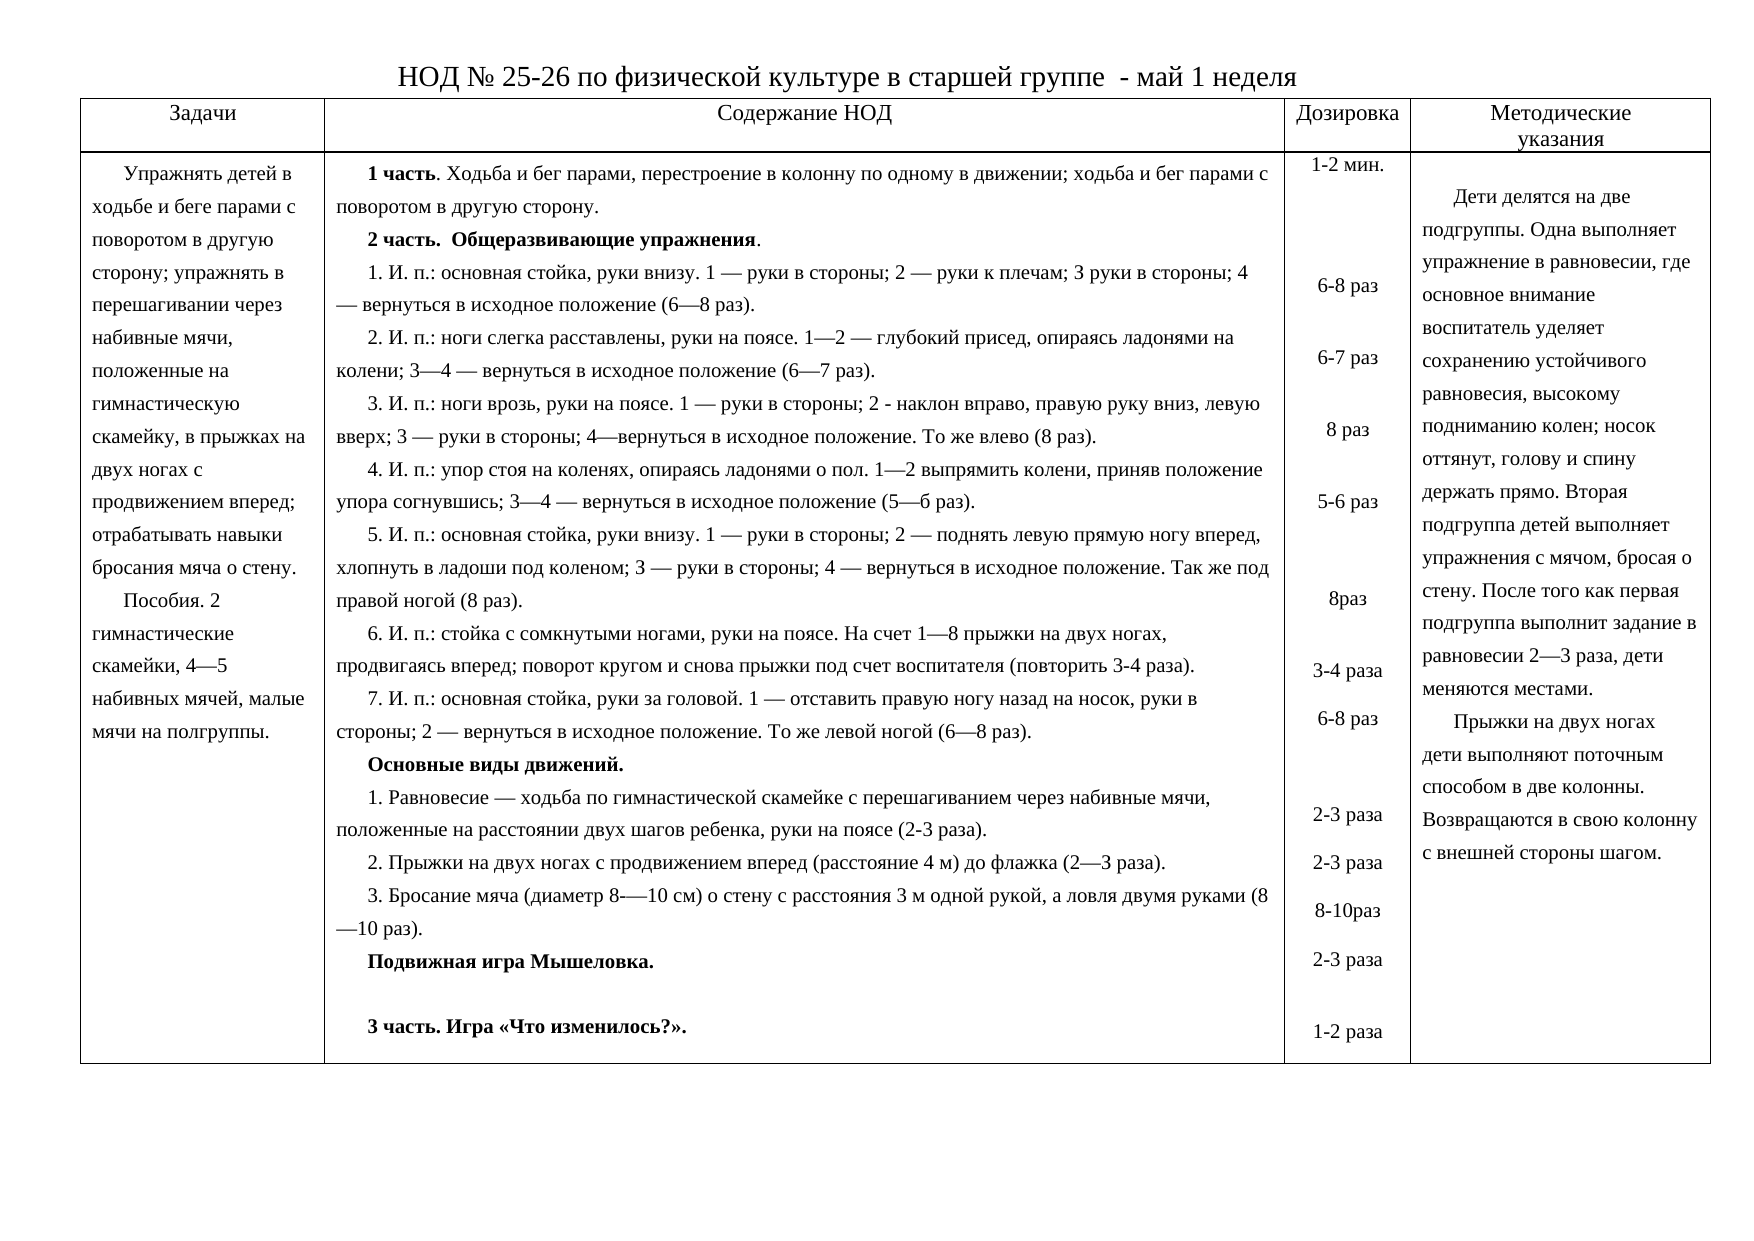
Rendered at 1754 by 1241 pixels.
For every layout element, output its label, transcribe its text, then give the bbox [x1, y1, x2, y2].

table_cell [1411, 153, 1710, 174]
table_cell Упражнять детей в ходьбе и беге парами с поворотом в другую сторону; упражнять в перешагивании через набивные мячи, положенные на гимнастическую скамейку, в прыжках на двух ногах с продвижением вперед; отрабатывать навыки бросания мяча о стену. Пособия. 2 гимнастические скамейки, 4—5 набивных мячей, малые мячи на полгруппы. [81, 153, 324, 1062]
text НОД № 25-26 по физической культуре в старшей группе - май 1 неделя [59, 59, 1636, 93]
table_cell 1-2 мин. 6-8 раз 6-7 раз 8 раз 5-6 раз 8раз 3-4 раза 6-8 раз 2-3 раза 2-3 раза 8-10раз 2-3 раза 1-2 раза [1285, 153, 1410, 1062]
table_header Методические указания [1411, 99, 1710, 151]
table_cell Дети делятся на две подгруппы. Одна выполняет упражнение в равновесии, где основное внимание воспитатель уделяет сохранению устойчивого равновесия, высокому подниманию колен; носок оттянут, голову и спину держать прямо. Вторая подгруппа детей выполняет упражнения с мячом, бросая о стену. После того как первая подгруппа выполнит задание в равновесии 2—3 раза, дети меняются местами. Прыжки на двух ногах дети выполняют поточным способом в две колонны. Возвращаются в свою колонну с внешней стороны шагом. [1411, 174, 1710, 1062]
table_cell 1 часть. Ходьба и бег парами, перестроение в колонну по одному в движении; ходьба и бег парами с поворотом в другую сторону. 2 часть. Общеразвивающие упражнения. 1. И. п.: основная стойка, руки внизу. 1 — руки в стороны; 2 — руки к плечам; З руки в стороны; 4 — вернуться в исходное положение (6—8 раз). 2. И. п.: ноги слегка расставлены, руки на поясе. 1—2 — глубокий присед, опираясь ладонями на колени; 3—4 — вернуться в исходное положение (6—7 раз). 3. И. п.: ноги врозь, руки на поясе. 1 — руки в стороны; 2 - наклон вправо, правую руку вниз, левую вверх; 3 — руки в стороны; 4—вернуться в исходное положение. То же влево (8 раз). 4. И. п.: упор стоя на коленях, опираясь ладонями о пол. 1—2 выпрямить колени, приняв положение упора согнувшись; 3—4 — вернуться в исходное положение (5—б раз). 5. И. п.: основная стойка, руки внизу. 1 — руки в стороны; 2 — поднять левую прямую ногу вперед, хлопнуть в ладоши под коленом; З — руки в стороны; 4 — вернуться в исходное положение. Так же под правой ногой (8 раз). 6. И. п.: стойка с сомкнутыми ногами, руки на поясе. На счет 1—8 прыжки на двух ногах, продвигаясь вперед; поворот кругом и снова прыжки под счет воспитателя (повторить 3-4 раза). 7. И. п.: основная стойка, руки за головой. 1 — отставить правую ногу назад на носок, руки в стороны; 2 — вернуться в исходное положение. То же левой ногой (6—8 раз). Основные виды движений. 1. Равновесие — ходьба по гимнастической скамейке с перешагиванием через набивные мячи, положенные на расстоянии двух шагов ребенка, руки на поясе (2-3 раза). 2. Прыжки на двух ногах с продвижением вперед (расстояние 4 м) до флажка (2—З раза). 3. Бросание мяча (диаметр 8-—10 см) о стену с расстояния 3 м одной рукой, а ловля двумя руками (8—10 раз). Подвижная игра Мышеловка. 3 часть. Игра «Что изменилось?». [325, 153, 1284, 1062]
table_header Содержание НОД [325, 99, 1284, 151]
table_header Дозировка [1285, 99, 1410, 151]
table_header Задачи [81, 99, 324, 151]
